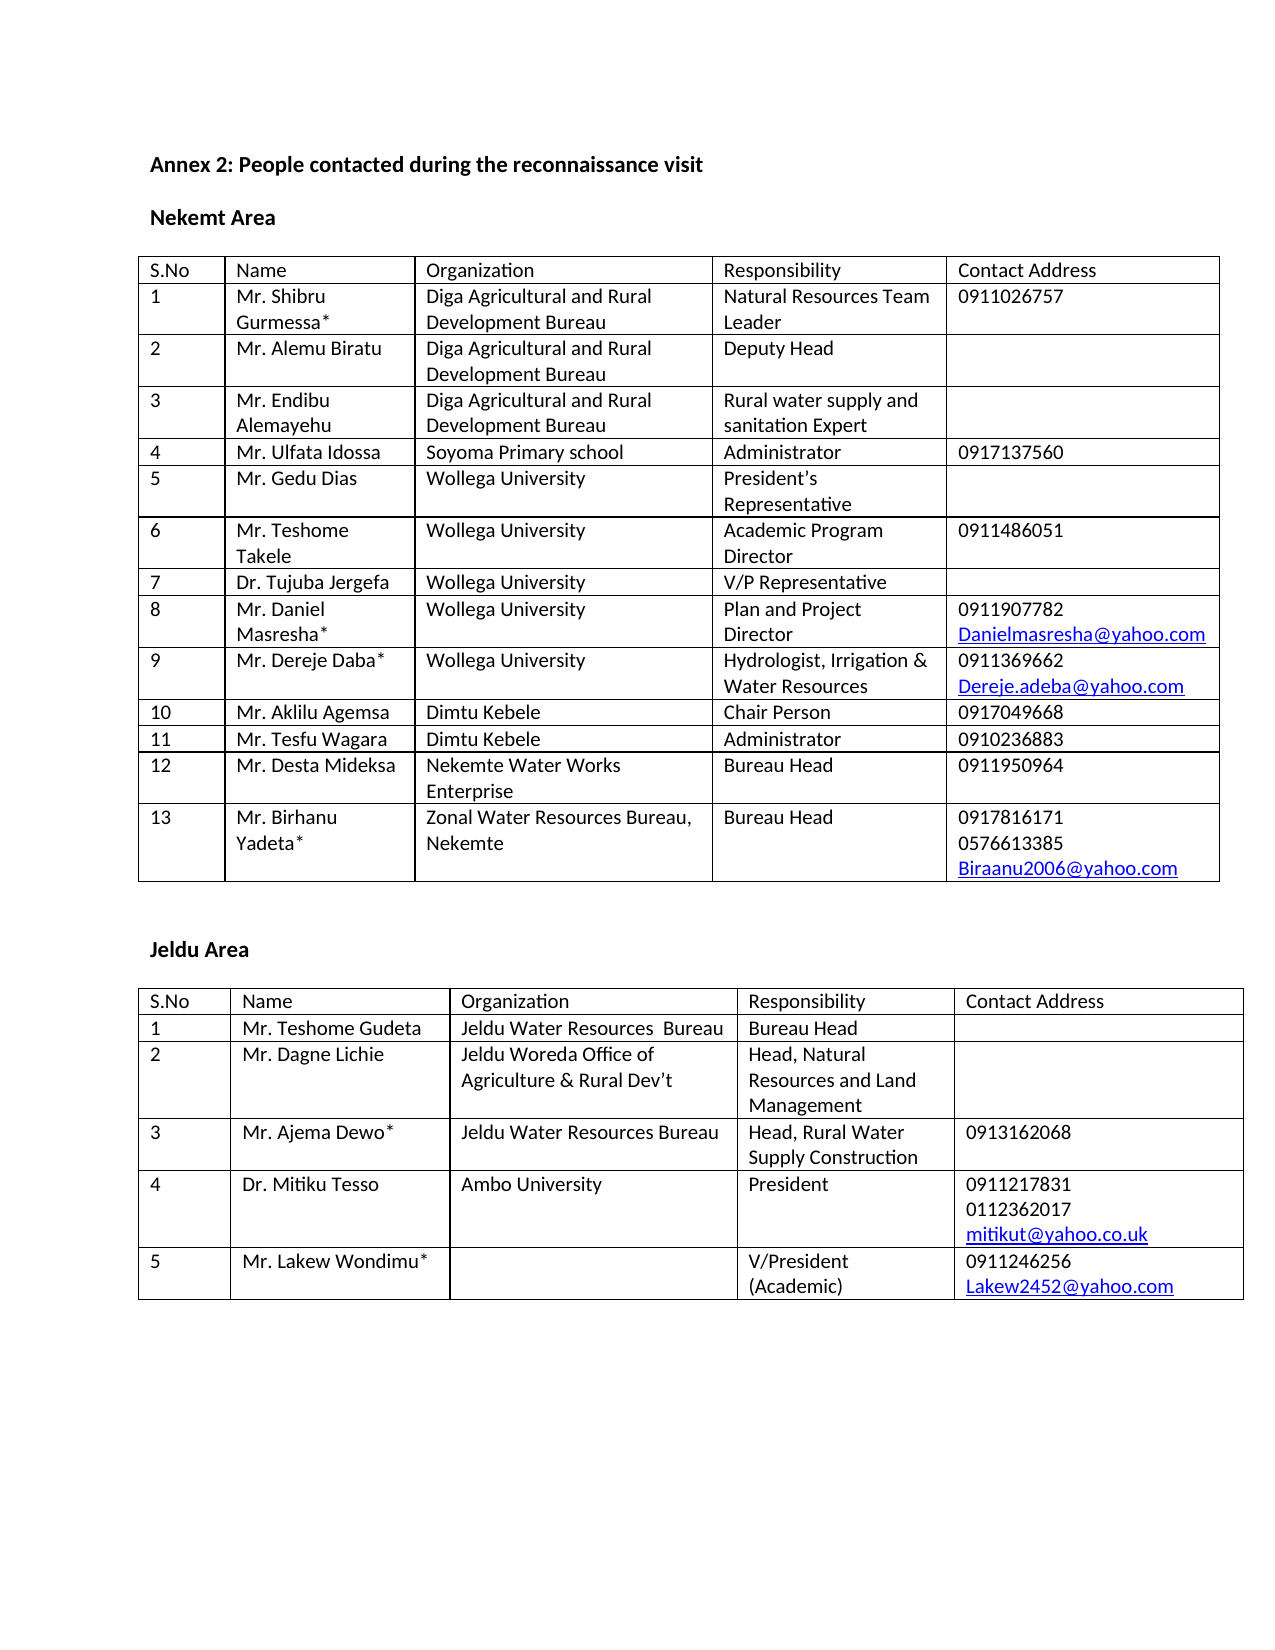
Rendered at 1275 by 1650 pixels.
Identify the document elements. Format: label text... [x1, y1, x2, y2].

table_cell 0917137560 [947, 439, 1219, 464]
table_cell Mr. Birhanu Yadeta* [226, 804, 414, 881]
table_cell Wollega University [416, 648, 712, 698]
table_cell Dr. Mitiku Tesso [231, 1171, 449, 1247]
text Annex 2: People contacted during the reconnaissance visit [150, 150, 1125, 178]
table_cell 7 [139, 569, 224, 595]
table_cell Mr. Lakew Wondimu* [231, 1248, 449, 1299]
table_cell 13 [139, 804, 224, 881]
table_header Responsibility [738, 989, 954, 1014]
table_cell Wollega University [416, 596, 712, 647]
table_cell 0911246256 Lakew2452@yahoo.com [955, 1248, 1243, 1299]
table_cell Jeldu Water Resources Bureau [451, 1119, 737, 1170]
table_cell Mr. Tesfu Wagara [226, 726, 414, 751]
table_header Responsibility [713, 257, 946, 282]
table_cell 11 [139, 726, 224, 751]
table_cell 6 [139, 518, 224, 568]
table_header Contact Address [955, 989, 1243, 1014]
table_cell [451, 1248, 737, 1299]
table_header S.No [139, 257, 224, 282]
table_cell 12 [139, 753, 224, 803]
table_cell V/P Representative [713, 569, 946, 595]
table_cell President [738, 1171, 954, 1247]
table_cell 0913162068 [955, 1119, 1243, 1170]
table_cell 9 [139, 648, 224, 698]
table_cell 0911950964 [947, 753, 1219, 803]
table_cell Mr. Alemu Biratu [226, 335, 414, 386]
table_cell Deputy Head [713, 335, 946, 386]
table_cell Wollega University [416, 569, 712, 595]
table_cell 0911369662 Dereje.adeba@yahoo.com [947, 648, 1219, 698]
table_cell Mr. Aklilu Agemsa [226, 700, 414, 725]
table_cell [947, 335, 1219, 386]
table_cell Mr. Ajema Dewo* [231, 1119, 449, 1170]
table_cell Mr. Shibru Gurmessa* [226, 284, 414, 334]
table_cell 4 [139, 439, 224, 464]
table_cell Chair Person [713, 700, 946, 725]
table_header Name [226, 257, 414, 282]
table_cell 3 [139, 1119, 230, 1170]
table_cell 0917816171 0576613385 Biraanu2006@yahoo.com [947, 804, 1219, 881]
table_cell 10 [139, 700, 224, 725]
table_cell [955, 1015, 1243, 1041]
table_cell Jeldu Woreda Office of Agriculture & Rural Dev’t [451, 1042, 737, 1118]
table_cell Administrator [713, 439, 946, 464]
table_cell Administrator [713, 726, 946, 751]
table_cell [947, 569, 1219, 595]
table_cell Academic Program Director [713, 518, 946, 568]
table_cell Diga Agricultural and Rural Development Bureau [416, 335, 712, 386]
table_header Organization [451, 989, 737, 1014]
table_cell 8 [139, 596, 224, 647]
table_cell 0911217831 0112362017 mitikut@yahoo.co.uk [955, 1171, 1243, 1247]
table_cell Mr. Teshome Takele [226, 518, 414, 568]
table_cell Diga Agricultural and Rural Development Bureau [416, 387, 712, 438]
table_cell Mr. Dereje Daba* [226, 648, 414, 698]
table_cell 4 [139, 1171, 230, 1247]
table_cell 0911486051 [947, 518, 1219, 568]
table_cell Bureau Head [713, 753, 946, 803]
table_cell 5 [139, 466, 224, 516]
table_cell Mr. Ulfata Idossa [226, 439, 414, 464]
table_cell Bureau Head [713, 804, 946, 881]
table_cell Mr. Teshome Gudeta [231, 1015, 449, 1041]
table_cell Mr. Daniel Masresha* [226, 596, 414, 647]
table_cell Mr. Desta Mideksa [226, 753, 414, 803]
table_cell [947, 466, 1219, 516]
table_cell Diga Agricultural and Rural Development Bureau [416, 284, 712, 334]
table_cell Hydrologist, Irrigation & Water Resources [713, 648, 946, 698]
table_cell Mr. Endibu Alemayehu [226, 387, 414, 438]
table_cell Dimtu Kebele [416, 700, 712, 725]
table_cell Ambo University [451, 1171, 737, 1247]
table_cell Bureau Head [738, 1015, 954, 1041]
table_cell Head, Rural Water Supply Construction [738, 1119, 954, 1170]
text Nekemt Area [150, 203, 1125, 231]
table_cell Zonal Water Resources Bureau, Nekemte [416, 804, 712, 881]
table_header S.No [139, 989, 230, 1014]
table_cell Soyoma Primary school [416, 439, 712, 464]
table_cell 2 [139, 1042, 230, 1118]
table_cell V/President (Academic) [738, 1248, 954, 1299]
table_cell Wollega University [416, 518, 712, 568]
table_cell Nekemte Water Works Enterprise [416, 753, 712, 803]
table_cell 1 [139, 284, 224, 334]
table_cell 5 [139, 1248, 230, 1299]
table_header Organization [416, 257, 712, 282]
table_cell Mr. Gedu Dias [226, 466, 414, 516]
table_cell Natural Resources Team Leader [713, 284, 946, 334]
table_cell [947, 387, 1219, 438]
table_cell Plan and Project Director [713, 596, 946, 647]
table_cell Mr. Dagne Lichie [231, 1042, 449, 1118]
table_cell Dimtu Kebele [416, 726, 712, 751]
table_cell Jeldu Water Resources Bureau [451, 1015, 737, 1041]
table_header Contact Address [947, 257, 1219, 282]
text Jeldu Area [150, 935, 1125, 963]
table_cell Wollega University [416, 466, 712, 516]
table_cell 0917049668 [947, 700, 1219, 725]
table_header Name [231, 989, 449, 1014]
table_cell Head, Natural Resources and Land Management [738, 1042, 954, 1118]
table_cell 0910236883 [947, 726, 1219, 751]
table_cell Rural water supply and sanitation Expert [713, 387, 946, 438]
table_cell 1 [139, 1015, 230, 1041]
table_cell 2 [139, 335, 224, 386]
table_cell 3 [139, 387, 224, 438]
table_cell 0911907782 Danielmasresha@yahoo.com [947, 596, 1219, 647]
table_cell Dr. Tujuba Jergefa [226, 569, 414, 595]
table_cell President’s Representative [713, 466, 946, 516]
table_cell 0911026757 [947, 284, 1219, 334]
table_cell [955, 1042, 1243, 1118]
